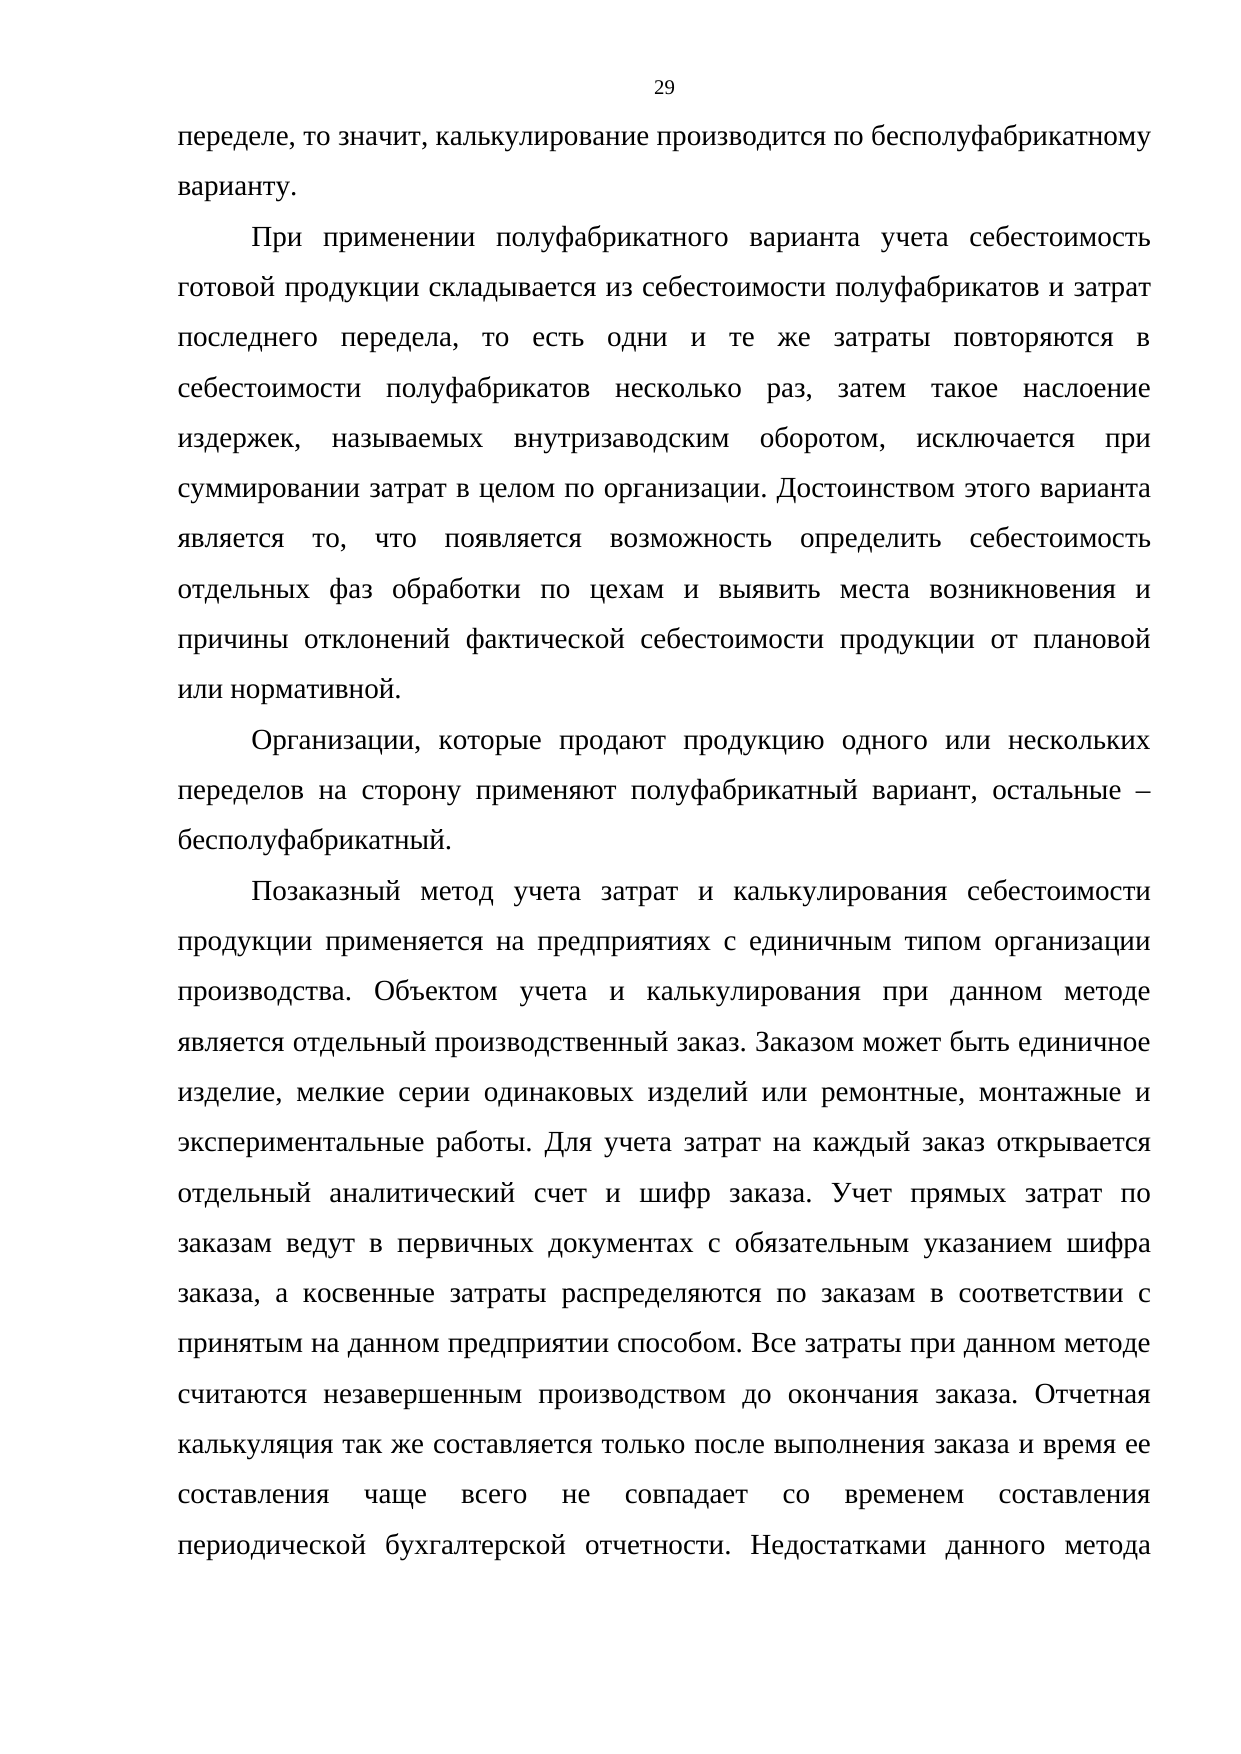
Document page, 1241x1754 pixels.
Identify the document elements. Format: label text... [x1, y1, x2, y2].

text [177, 873, 1152, 1560]
text При применении полуфабрикатного варианта учета себестоимость готовой продукции складывается из себестоимости полуфабрикатов и затрат последнего передела, то есть одни и те же затраты повторяются в себестоимости полуфабрикатов несколько раз, затем такое наслоение издержек, называемых внутризаводским оборотом, исключается при суммировании затрат в целом по организации. Достоинством этого варианта является то, что появляется возможность определить себестоимость отдельных фаз обработки по цехам и выявить места возникновения и причины отклонений фактической себестоимости продукции от плановой или нормативной. [177, 219, 1152, 705]
text Организации, которые продают продукцию одного или нескольких переделов на сторону применяют полуфабрикатный вариант, остальные – бесполуфабрикатный. [177, 722, 1152, 856]
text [177, 118, 1152, 202]
